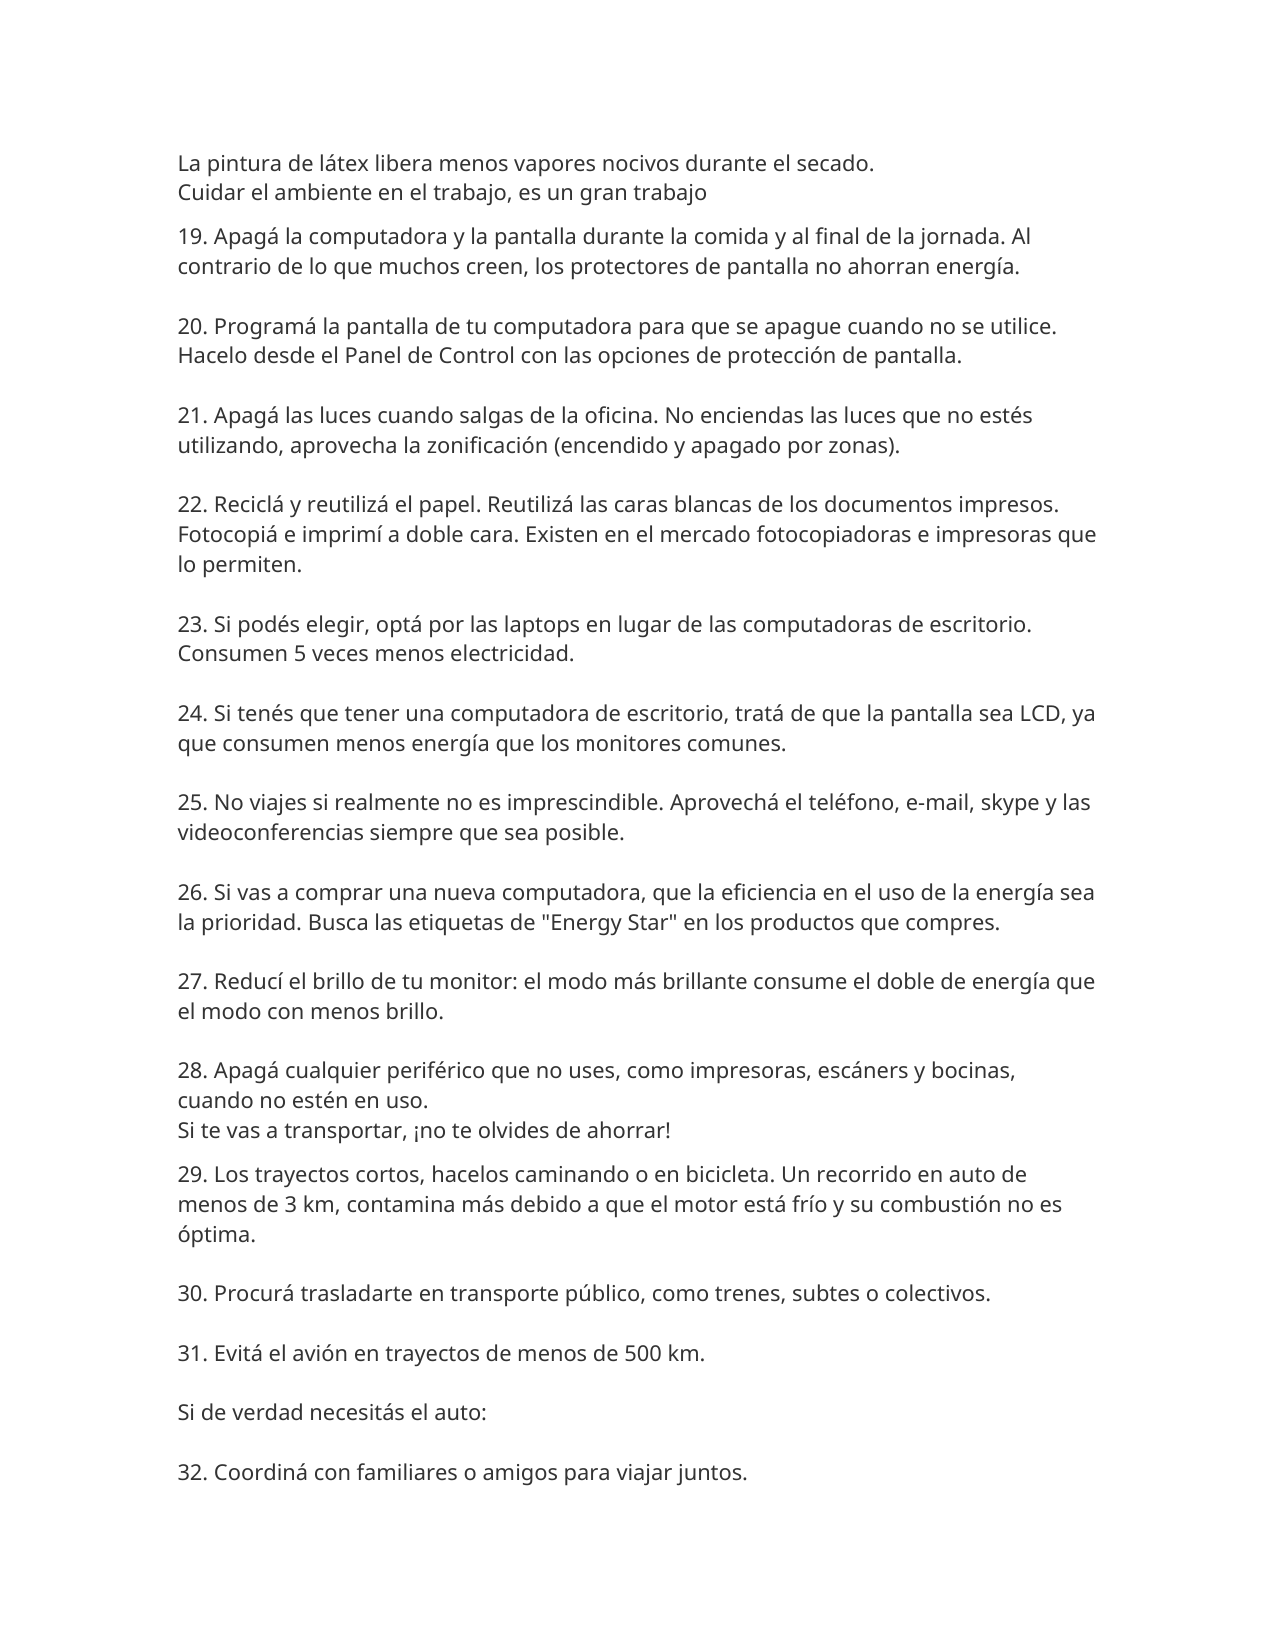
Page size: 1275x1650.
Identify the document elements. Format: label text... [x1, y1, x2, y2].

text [177, 148, 1098, 207]
text 19. Apagá la computadora y la pantalla durante la comida y al final de la jornada. Al contrario de lo que muchos creen, los protectores de pantalla no ahorran energía. 20. Programá la pantalla de tu computadora para que se apague cuando no se utilice. Hacelo desde el Panel de Control con las opciones de protección de pantalla. 21. Apagá las luces cuando salgas de la oficina. No enciendas las luces que no estés utilizando, aprovecha la zonificación (encendido y apagado por zonas). 22. Reciclá y reutilizá el papel. Reutilizá las caras blancas de los documentos impresos. Fotocopiá e imprimí a doble cara. Existen en el mercado fotocopiadoras e impresoras que lo permiten. 23. Si podés elegir, optá por las laptops en lugar de las computadoras de escritorio. Consumen 5 veces menos electricidad. 24. Si tenés que tener una computadora de escritorio, tratá de que la pantalla sea LCD, ya que consumen menos energía que los monitores comunes. 25. No viajes si realmente no es imprescindible. Aprovechá el teléfono, e-mail, skype y las videoconferencias siempre que sea posible. 26. Si vas a comprar una nueva computadora, que la eficiencia en el uso de la energía sea la prioridad. Busca las etiquetas de "Energy Star" en los productos que compres. 27. Reducí el brillo de tu monitor: el modo más brillante consume el doble de energía que el modo con menos brillo. 28. Apagá cualquier periférico que no uses, como impresoras, escáners y bocinas, cuando no estén en uso. Si te vas a transportar, ¡no te olvides de ahorrar! [177, 221, 1098, 1145]
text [177, 1159, 1098, 1487]
